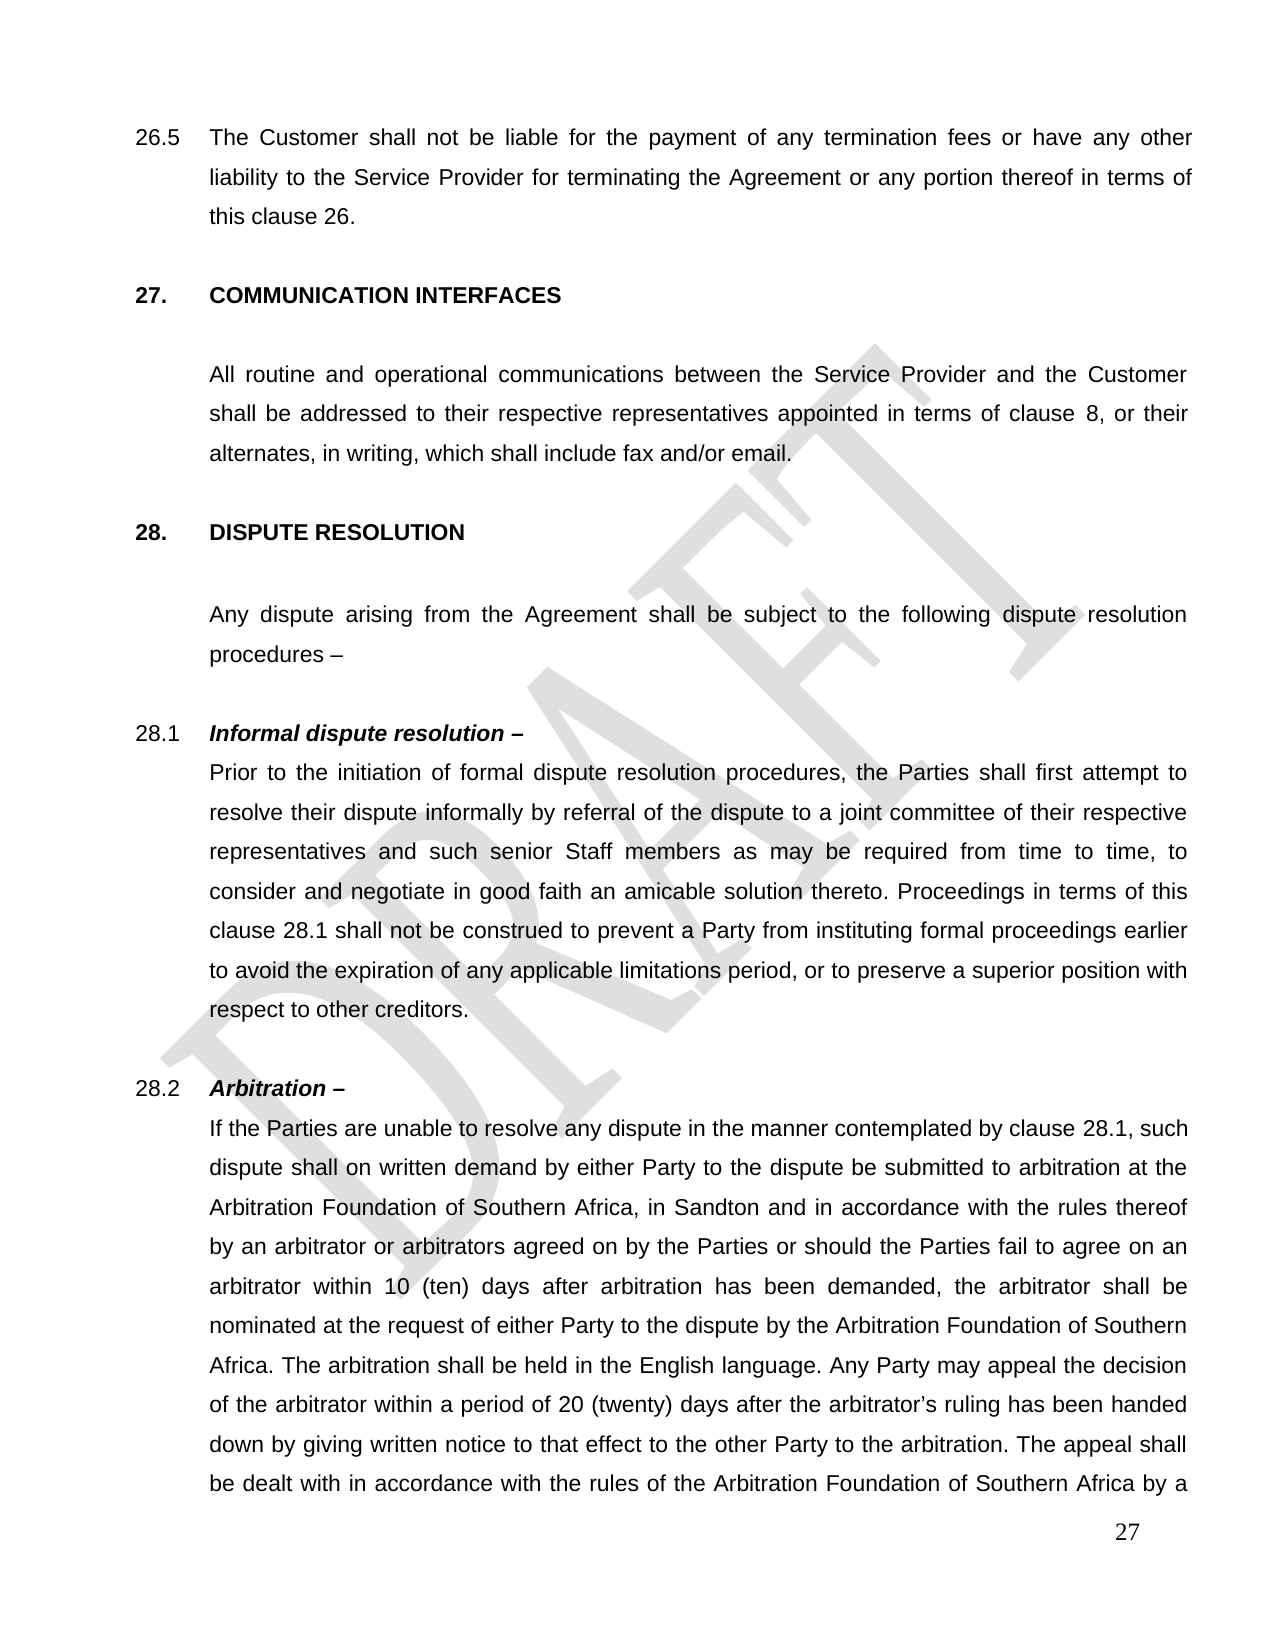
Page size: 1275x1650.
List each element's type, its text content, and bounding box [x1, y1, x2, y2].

list Arbitration – [135, 1075, 1193, 1102]
text All routine and operational communications between the Service Provider and the Customer shall be addressed to their respective representatives appointed in terms of clause 8, or their alternates, in writing, which shall include fax and/or email. [209, 361, 1188, 466]
list Informal dispute resolution – [135, 720, 1193, 746]
list DISPUTE RESOLUTION [135, 519, 1193, 545]
list The Customer shall not be liable for the payment of any termination fees or have any other liability to the Service Provider for terminating the Agreement or any portion thereof in terms of this clause 26. [135, 124, 1193, 229]
list COMMUNICATION INTERFACES [135, 282, 1193, 308]
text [135, 1115, 1188, 1496]
text Prior to the initiation of formal dispute resolution procedures, the Parties shall first attempt to resolve their dispute informally by referral of the dispute to a joint committee of their respective representatives and such senior Staff members as may be required from time to time, to consider and negotiate in good faith an amicable solution thereto. Proceedings in terms of this clause 28.1 shall not be construed to prevent a Party from instituting formal proceedings earlier to avoid the expiration of any applicable limitations period, or to preserve a superior position with respect to other creditors. [135, 759, 1188, 1023]
text Any dispute arising from the Agreement shall be subject to the following dispute resolution procedures – [209, 601, 1188, 667]
